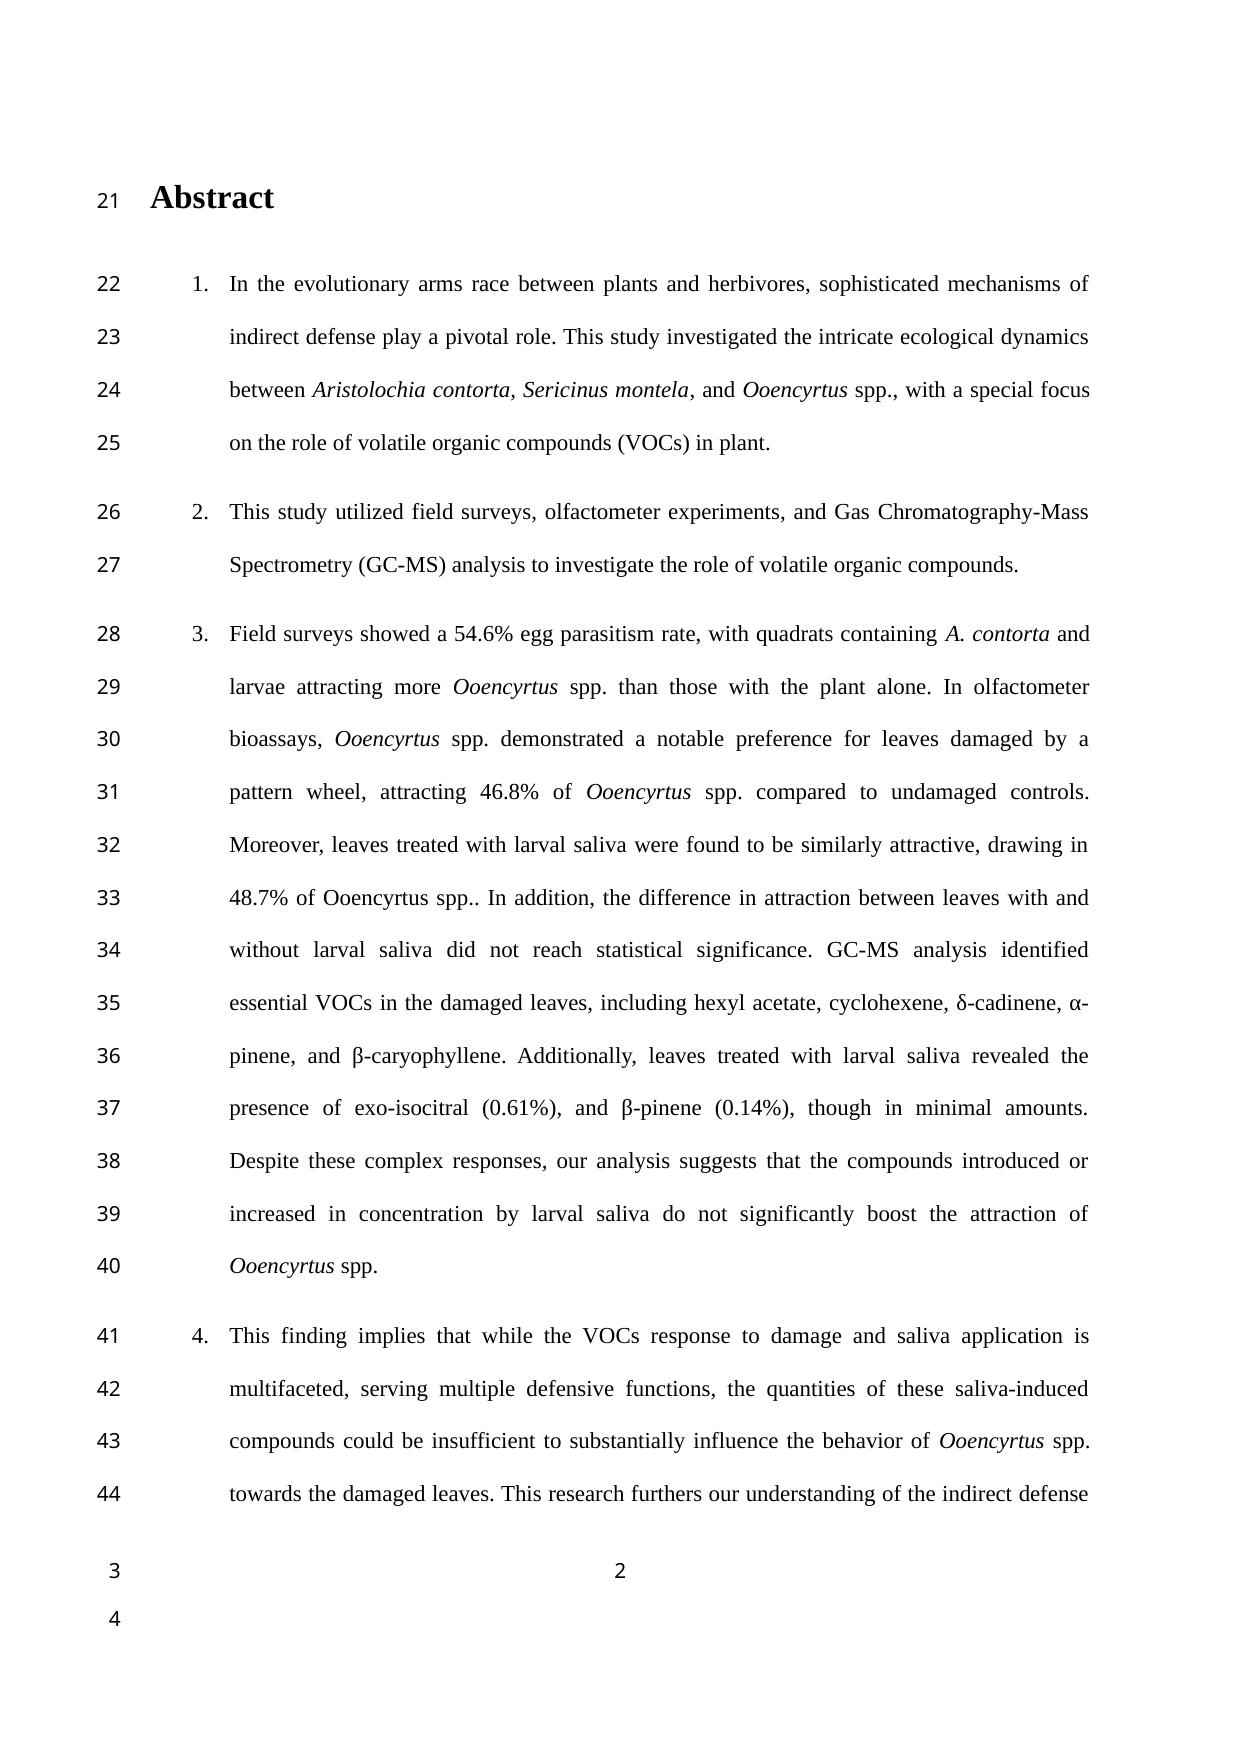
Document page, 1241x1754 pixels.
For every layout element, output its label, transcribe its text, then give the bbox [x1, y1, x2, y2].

list This study utilized field surveys, olfactometer experiments, and Gas Chromatography-Mass Spectrometry (GC-MS) analysis to investigate the role of volatile organic compounds. [192, 498, 1090, 577]
list Field surveys showed a 54.6% egg parasitism rate, with quadrats containing A. contorta and larvae attracting more Ooencyrtus spp. than those with the plant alone. In olfactometer bioassays, Ooencyrtus spp. demonstrated a notable preference for leaves damaged by a pattern wheel, attracting 46.8% of Ooencyrtus spp. compared to undamaged controls. Moreover, leaves treated with larval saliva were found to be similarly attractive, drawing in 48.7% of Ooencyrtus spp.. In addition, the difference in attraction between leaves with and without larval saliva did not reach statistical significance. GC-MS analysis identified essential VOCs in the damaged leaves, including hexyl acetate, cyclohexene, δ-cadinene, α-pinene, and β-caryophyllene. Additionally, leaves treated with larval saliva revealed the presence of exo-isocitral (0.61%), and β-pinene (0.14%), though in minimal amounts. Despite these complex responses, our analysis suggests that the compounds introduced or increased in concentration by larval saliva do not significantly boost the attraction of Ooencyrtus spp. [192, 620, 1090, 1279]
list In the evolutionary arms race between plants and herbivores, sophisticated mechanisms of indirect defense play a pivotal role. This study investigated the intricate ecological dynamics between Aristolochia contorta, Sericinus montela, and Ooencyrtus spp., with a special focus on the role of volatile organic compounds (VOCs) in plant. [192, 271, 1090, 455]
text Abstract [150, 177, 1090, 216]
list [192, 1322, 1090, 1506]
